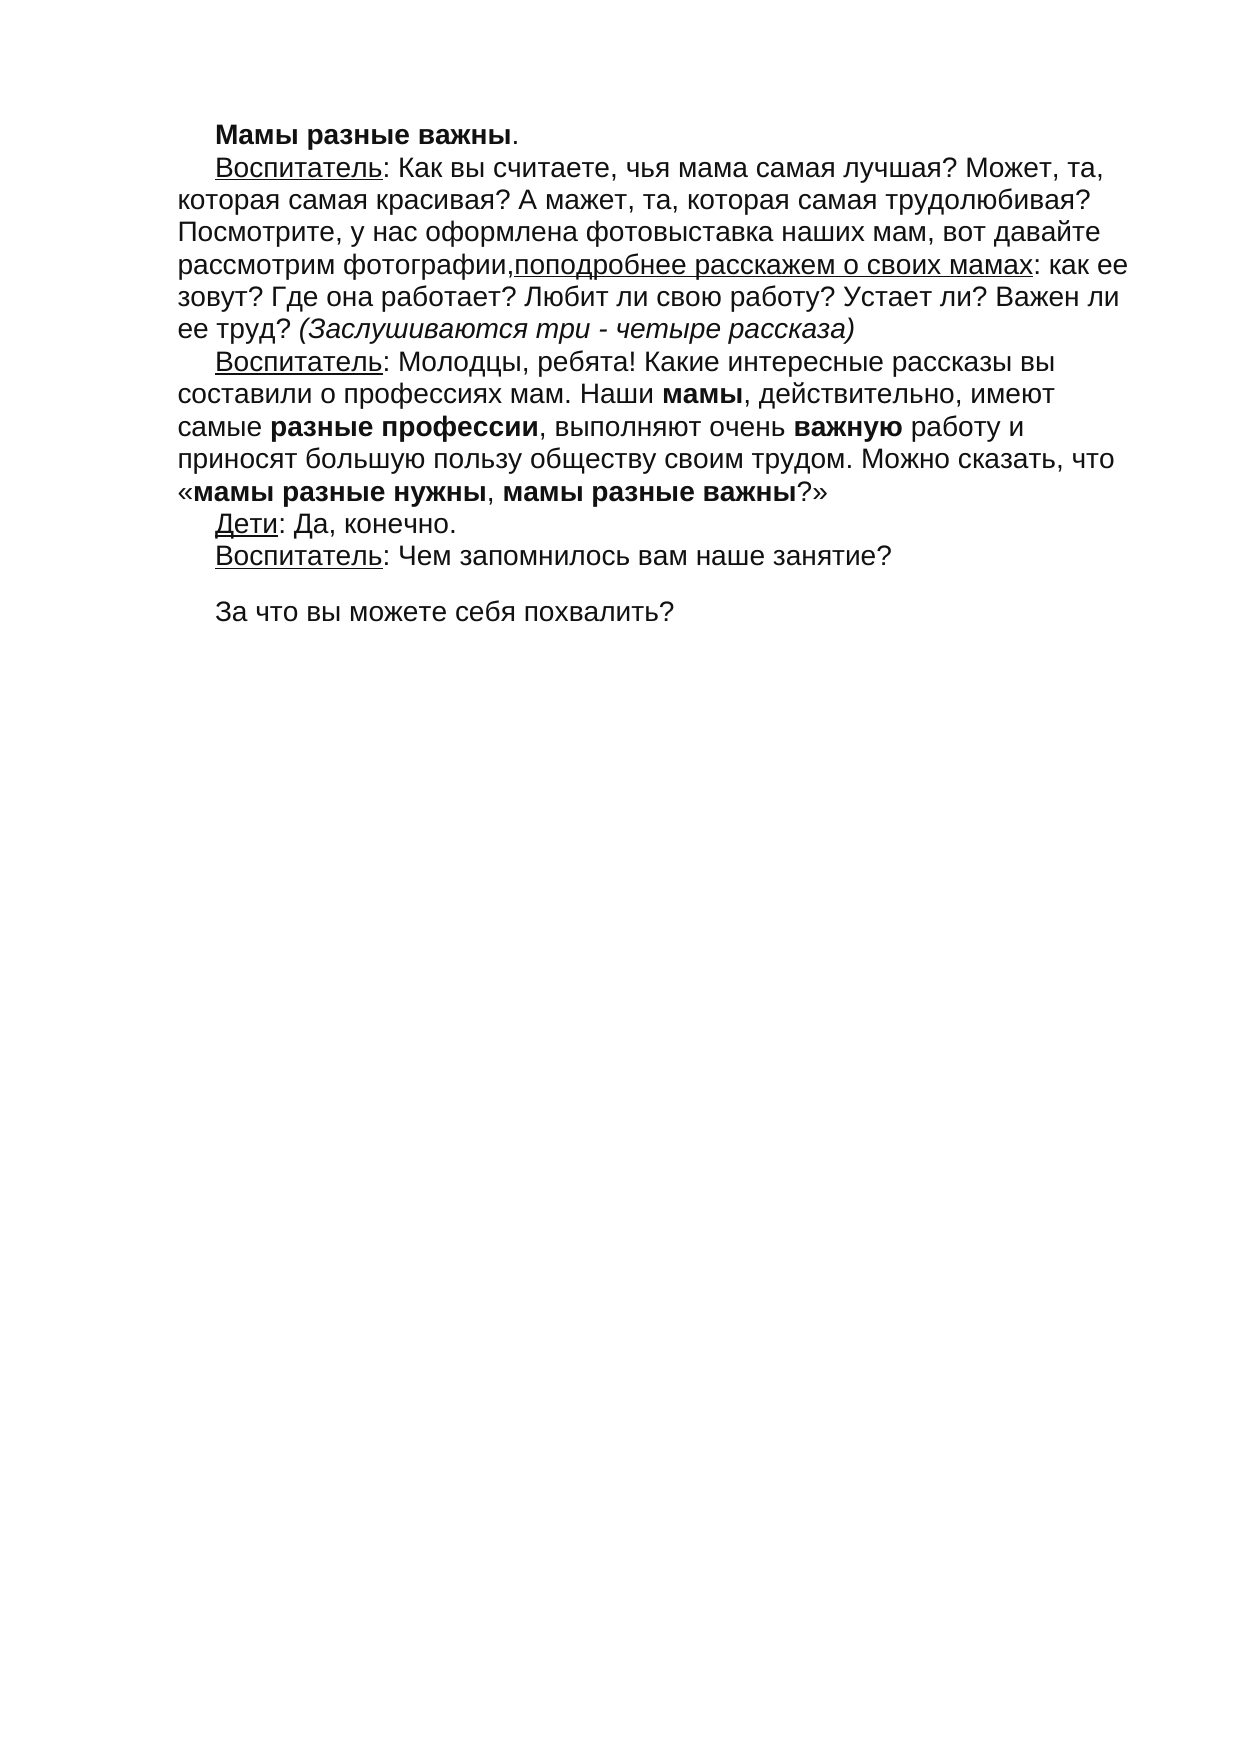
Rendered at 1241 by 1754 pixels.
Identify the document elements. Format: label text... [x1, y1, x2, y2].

text Воспитатель: Молодцы, ребята! Какие интересные рассказы вы составили о профессиях мам. Наши мамы, действительно, имеют самые разные профессии, выполняют очень важную работу и приносят большую пользу обществу своим трудом. Можно сказать, что «мамы разные нужны, мамы разные важны?» [177, 345, 1152, 507]
text Воспитатель: Чем запомнилось вам наше занятие? [177, 539, 1152, 572]
text Дети: Да, конечно. [177, 507, 1152, 539]
text Воспитатель: Как вы считаете, чья мама самая лучшая? Может, та, которая самая красивая? А мажет, та, которая самая трудолюбивая? Посмотрите, у нас оформлена фотовыставка наших мам, вот давайте рассмотрим фотографии,поподробнее расскажем о своих мамах: как ее зовут? Где она работает? Любит ли свою работу? Устает ли? Важен ли ее труд? (Заслушиваются три - четыре рассказа) [177, 151, 1152, 345]
text Мамы разные важны. [177, 118, 1152, 151]
text За что вы можете себя похвалить? [177, 595, 1152, 627]
